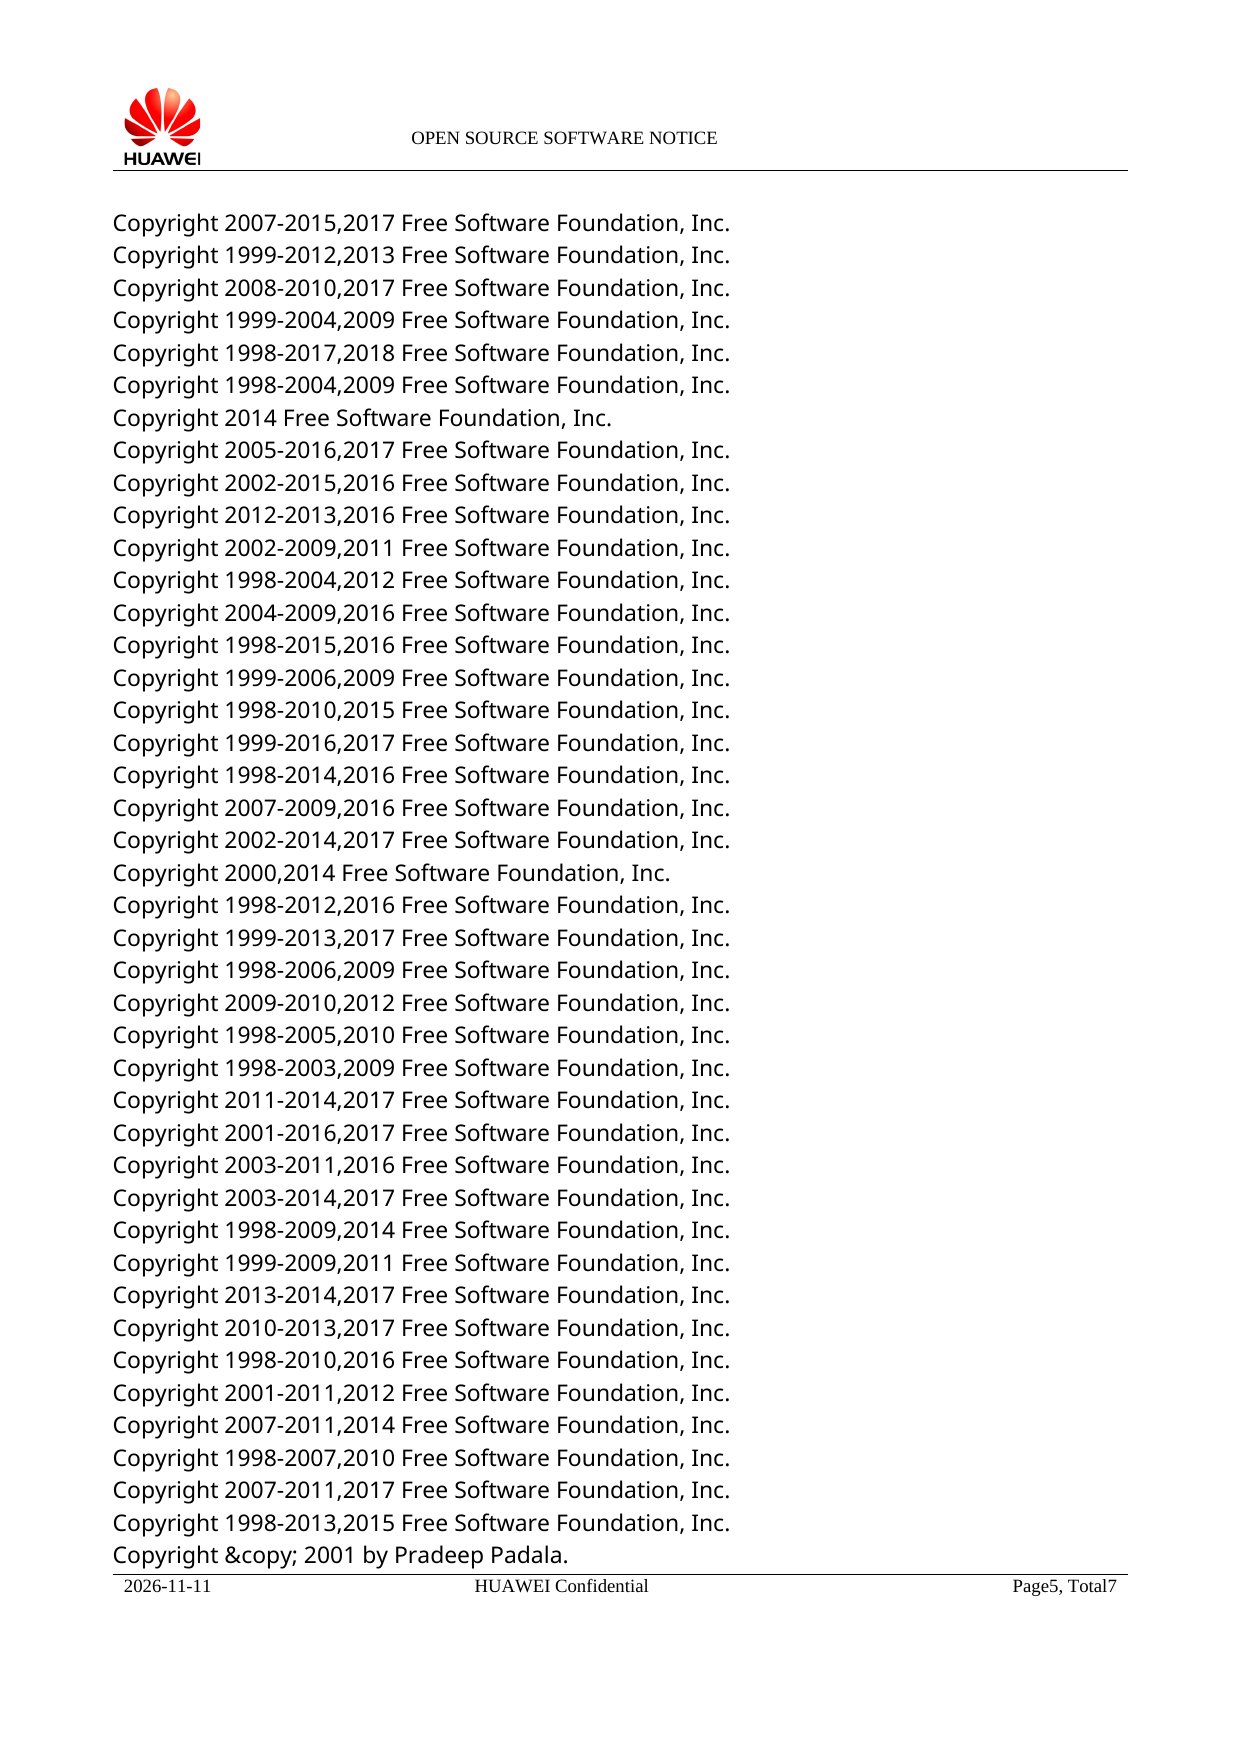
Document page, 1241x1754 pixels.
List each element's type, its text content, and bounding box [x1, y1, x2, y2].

picture [124, 88, 201, 165]
